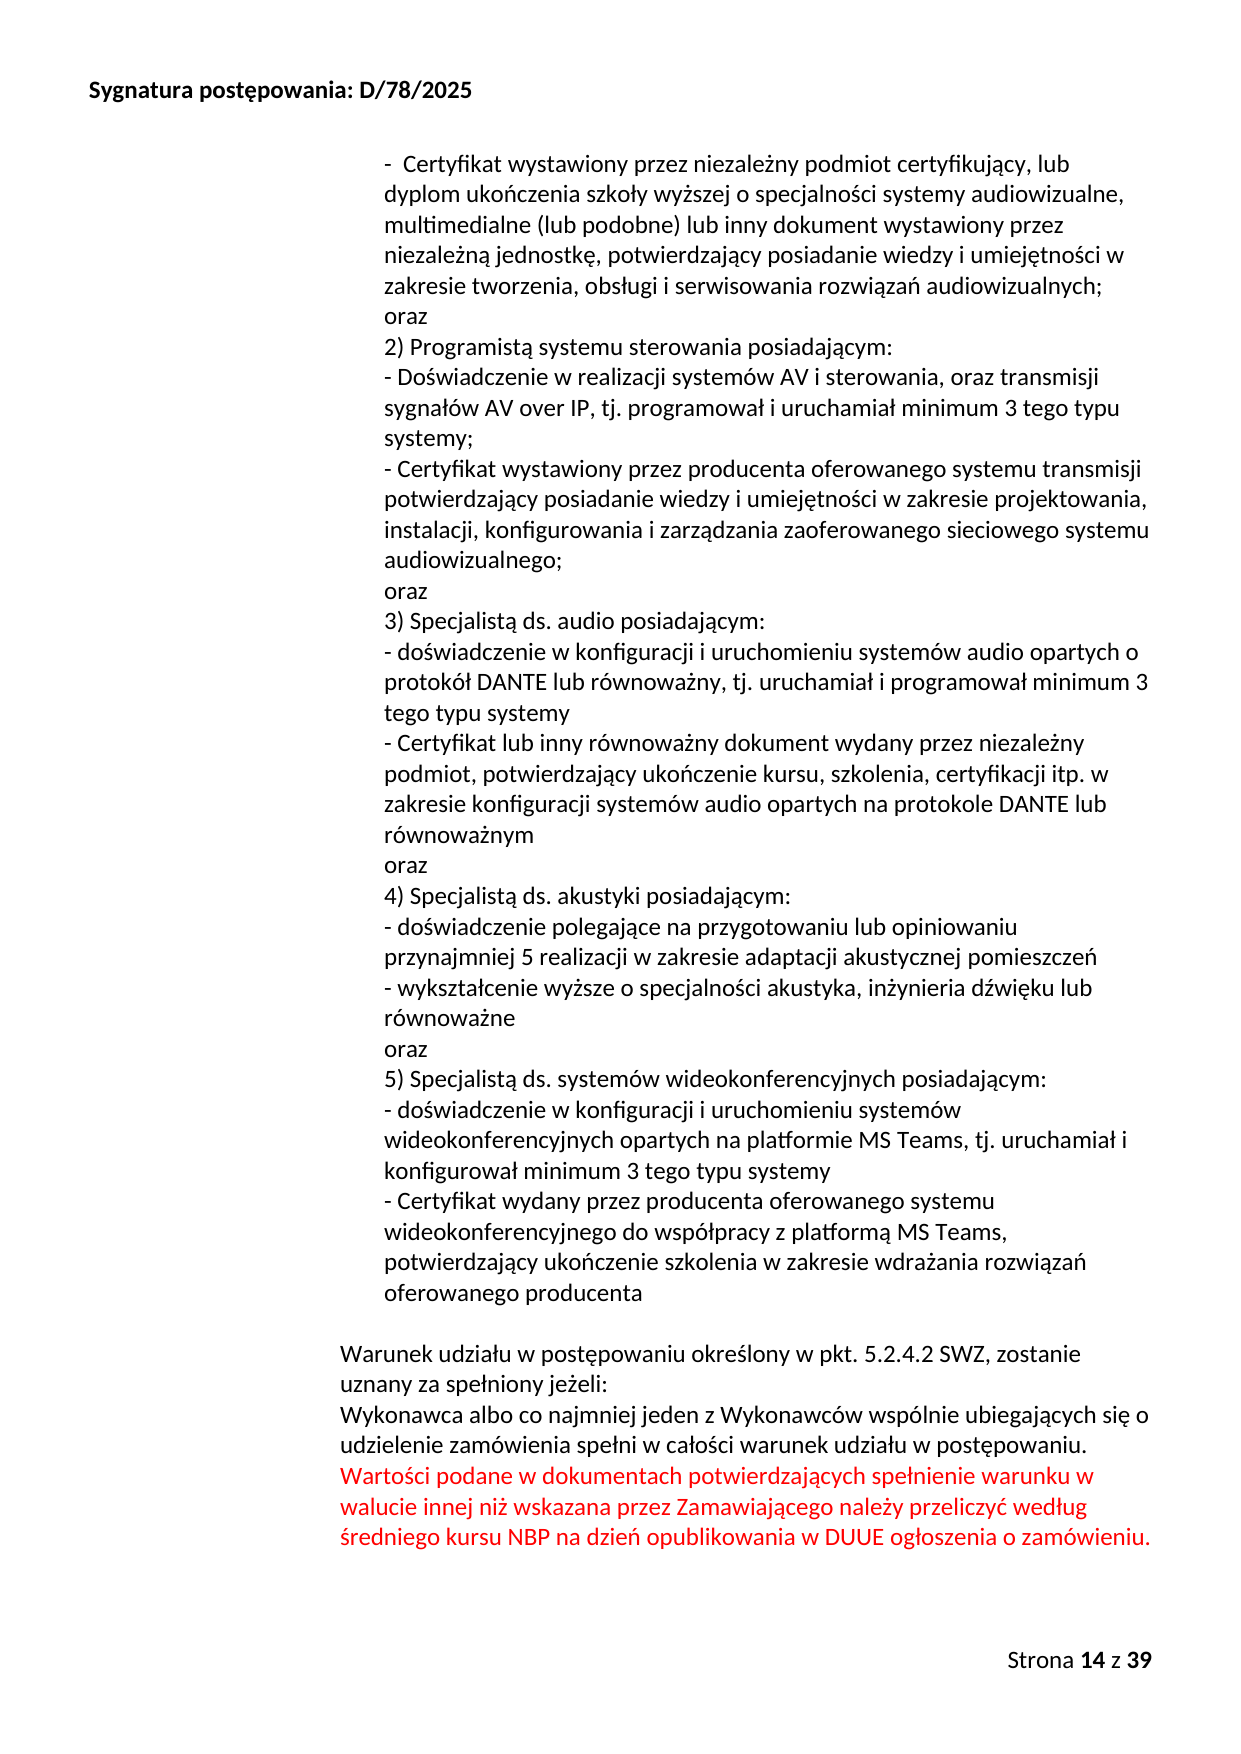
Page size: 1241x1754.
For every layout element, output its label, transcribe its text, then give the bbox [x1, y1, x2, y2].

list Wykonawca albo co najmniej jeden z Wykonawców wspólnie ubiegających się o udzielenie zamówienia spełni w całości warunek udziału w postępowaniu. [340, 1399, 1152, 1460]
list oraz [384, 575, 1152, 606]
list Wartości podane w dokumentach potwierdzających spełnienie warunku w walucie innej niż wskazana przez Zamawiającego należy przeliczyć według średniego kursu NBP na dzień opublikowania w DUUE ogłoszenia o zamówieniu. [340, 1460, 1152, 1552]
list oraz [384, 1033, 1152, 1063]
list - Certyfikat wystawiony przez producenta oferowanego systemu transmisji potwierdzający posiadanie wiedzy i umiejętności w zakresie projektowania, instalacji, konfigurowania i zarządzania zaoferowanego sieciowego systemu audiowizualnego; [384, 453, 1152, 575]
list - doświadczenie w konfiguracji i uruchomieniu systemów audio opartych o protokół DANTE lub równoważny, tj. uruchamiał i programował minimum 3 tego typu systemy [384, 636, 1152, 728]
list - Certyfikat lub inny równoważny dokument wydany przez niezależny podmiot, potwierdzający ukończenie kursu, szkolenia, certyfikacji itp. w zakresie konfiguracji systemów audio opartych na protokole DANTE lub równoważnym [384, 728, 1152, 850]
list 2) Programistą systemu sterowania posiadającym: [384, 331, 1152, 361]
list - Doświadczenie w realizacji systemów AV i sterowania, oraz transmisji sygnałów AV over IP, tj. programował i uruchamiał minimum 3 tego typu systemy; [384, 361, 1152, 453]
list - Certyfikat wydany przez producenta oferowanego systemu wideokonferencyjnego do współpracy z platformą MS Teams, potwierdzający ukończenie szkolenia w zakresie wdrażania rozwiązań oferowanego producenta [384, 1185, 1152, 1307]
list 3) Specjalistą ds. audio posiadającym: [384, 606, 1152, 636]
list - doświadczenie w konfiguracji i uruchomieniu systemów wideokonferencyjnych opartych na platformie MS Teams, tj. uruchamiał i konfigurował minimum 3 tego typu systemy [384, 1094, 1152, 1185]
list 4) Specjalistą ds. akustyki posiadającym: [384, 880, 1152, 911]
list Warunek udziału w postępowaniu określony w pkt. 5.2.4.2 SWZ, zostanie uznany za spełniony jeżeli: [340, 1338, 1152, 1399]
list - Certyfikat wystawiony przez niezależny podmiot certyfikujący, lub dyplom ukończenia szkoły wyższej o specjalności systemy audiowizualne, multimedialne (lub podobne) lub inny dokument wystawiony przez niezależną jednostkę, potwierdzający posiadanie wiedzy i umiejętności w zakresie tworzenia, obsługi i serwisowania rozwiązań audiowizualnych; [384, 148, 1152, 300]
list oraz [384, 300, 1152, 331]
list - wykształcenie wyższe o specjalności akustyka, inżynieria dźwięku lub równoważne [384, 972, 1152, 1033]
list 5) Specjalistą ds. systemów wideokonferencyjnych posiadającym: [384, 1063, 1152, 1094]
list oraz [384, 850, 1152, 880]
list - doświadczenie polegające na przygotowaniu lub opiniowaniu przynajmniej 5 realizacji w zakresie adaptacji akustycznej pomieszczeń [384, 911, 1152, 972]
